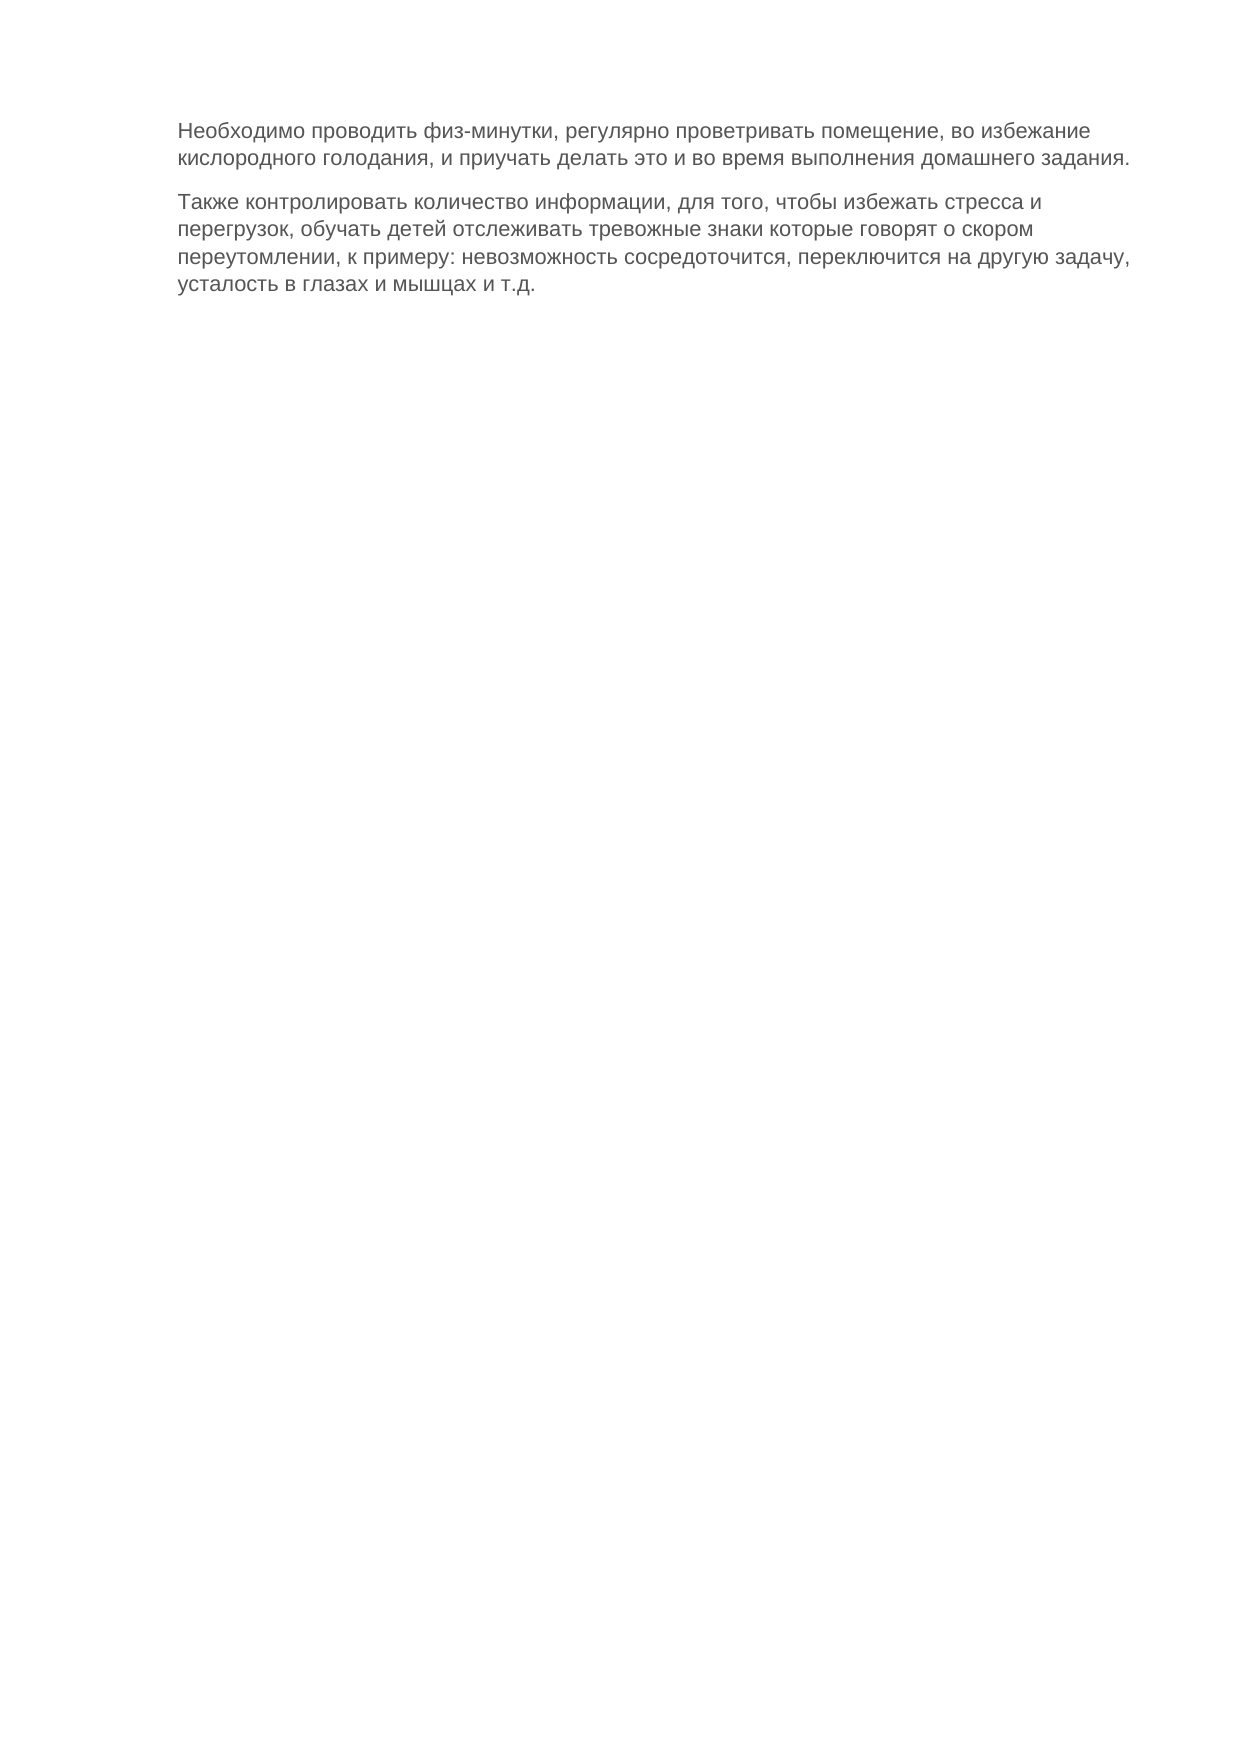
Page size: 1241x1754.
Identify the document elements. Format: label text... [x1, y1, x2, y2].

text Также контролировать количество информации, для того, чтобы избежать стресса и перегрузок, обучать детей отслеживать тревожные знаки которые говорят о скором переутомлении, к примеру: невозможность сосредоточится, переключится на другую задачу, усталость в глазах и мышцах и т.д. [177, 189, 1152, 296]
text Необходимо проводить физ-минутки, регулярно проветривать помещение, во избежание кислородного голодания, и приучать делать это и во время выполнения домашнего задания. [177, 118, 1152, 171]
